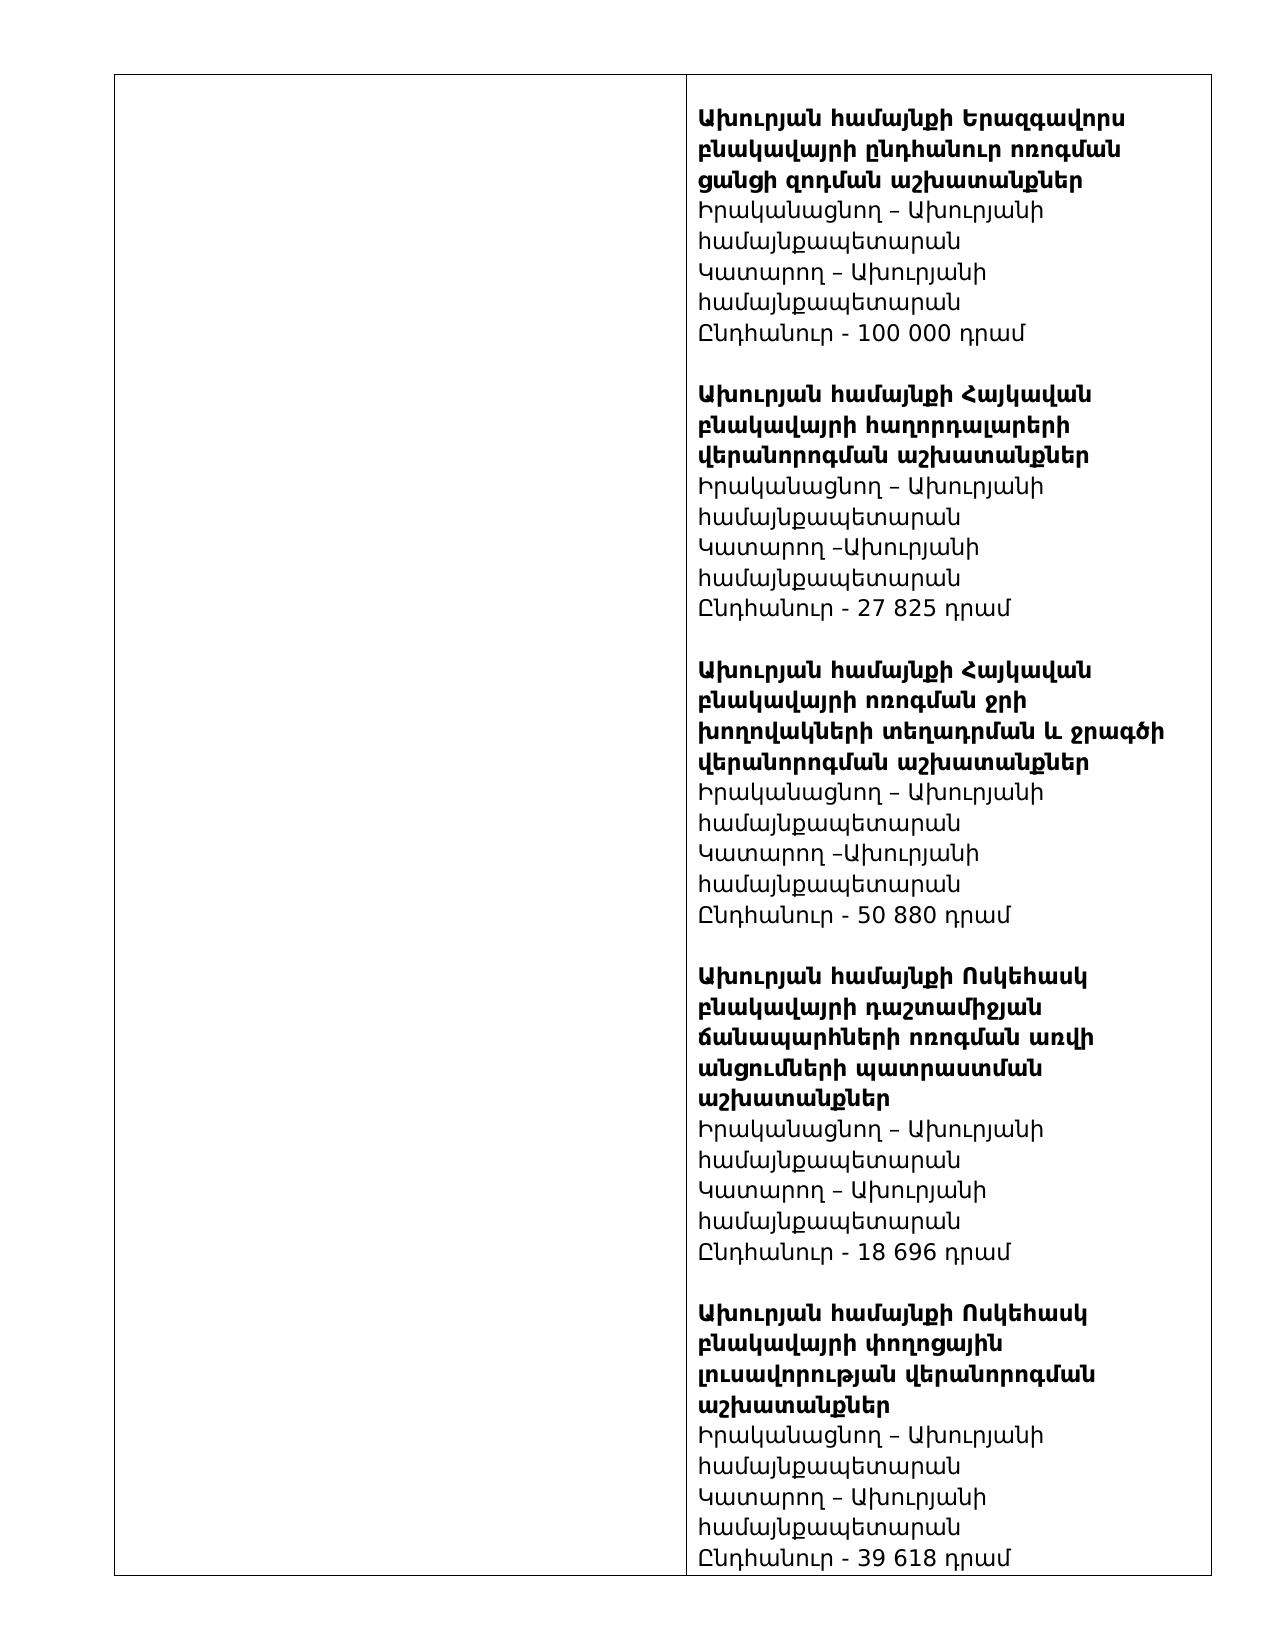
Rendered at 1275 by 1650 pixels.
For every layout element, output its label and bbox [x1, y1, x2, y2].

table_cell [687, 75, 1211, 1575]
table_cell [115, 75, 686, 1575]
